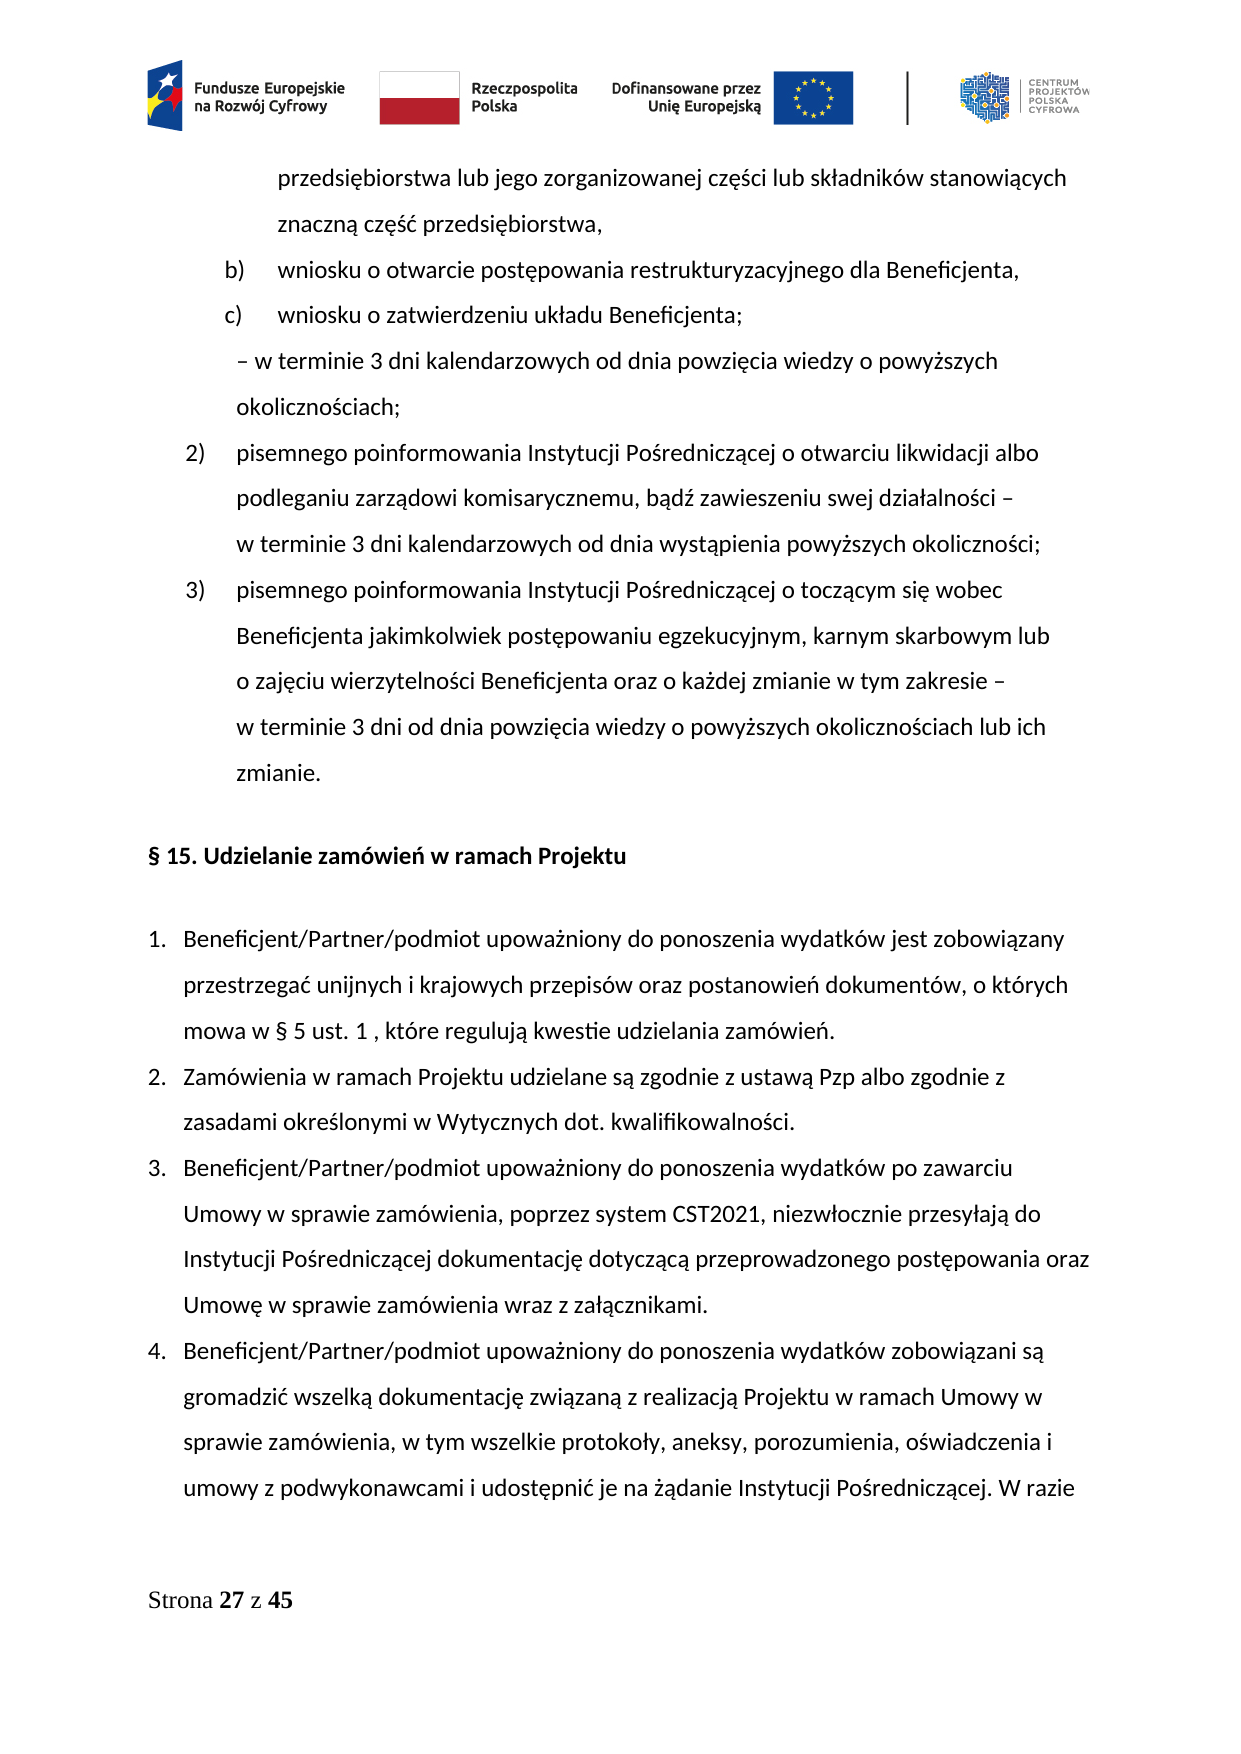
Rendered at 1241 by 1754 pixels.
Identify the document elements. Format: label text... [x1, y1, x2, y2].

list – w terminie 3 dni kalendarzowych od dnia powzięcia wiedzy o powyższych okolicznościach; [236, 345, 1093, 422]
list Zamówienia w ramach Projektu udzielane są zgodnie z ustawą Pzp albo zgodnie z zasadami określonymi w Wytycznych dot. kwalifikowalności. [148, 1061, 1093, 1137]
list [224, 162, 1093, 239]
picture [147, 60, 1090, 131]
list pisemnego poinformowania Instytucji Pośredniczącej o toczącym się wobec Beneficjenta jakimkolwiek postępowaniu egzekucyjnym, karnym skarbowym lub o zajęciu wierzytelności Beneficjenta oraz o każdej zmianie w tym zakresie – w terminie 3 dni od dnia powzięcia wiedzy o powyższych okolicznościach lub ich zmianie. [185, 574, 1093, 787]
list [148, 1335, 1093, 1503]
subtitle § 15. Udzielanie zamówień w ramach Projektu [148, 840, 1093, 871]
list wniosku o zatwierdzeniu układu Beneficjenta; [224, 300, 1093, 330]
list pisemnego poinformowania Instytucji Pośredniczącej o otwarciu likwidacji albo podleganiu zarządowi komisarycznemu, bądź zawieszeniu swej działalności – w terminie 3 dni kalendarzowych od dnia wystąpienia powyższych okoliczności; [185, 437, 1093, 559]
list wniosku o otwarcie postępowania restrukturyzacyjnego dla Beneficjenta, [224, 254, 1093, 284]
list Beneficjent/Partner/podmiot upoważniony do ponoszenia wydatków jest zobowiązany przestrzegać unijnych i krajowych przepisów oraz postanowień dokumentów, o których mowa w § 5 ust. 1 , które regulują kwestie udzielania zamówień. [148, 923, 1093, 1045]
list Beneficjent/Partner/podmiot upoważniony do ponoszenia wydatków po zawarciu Umowy w sprawie zamówienia, poprzez system CST2021, niezwłocznie przesyłają do Instytucji Pośredniczącej dokumentację dotyczącą przeprowadzonego postępowania oraz Umowę w sprawie zamówienia wraz z załącznikami. [148, 1152, 1093, 1320]
